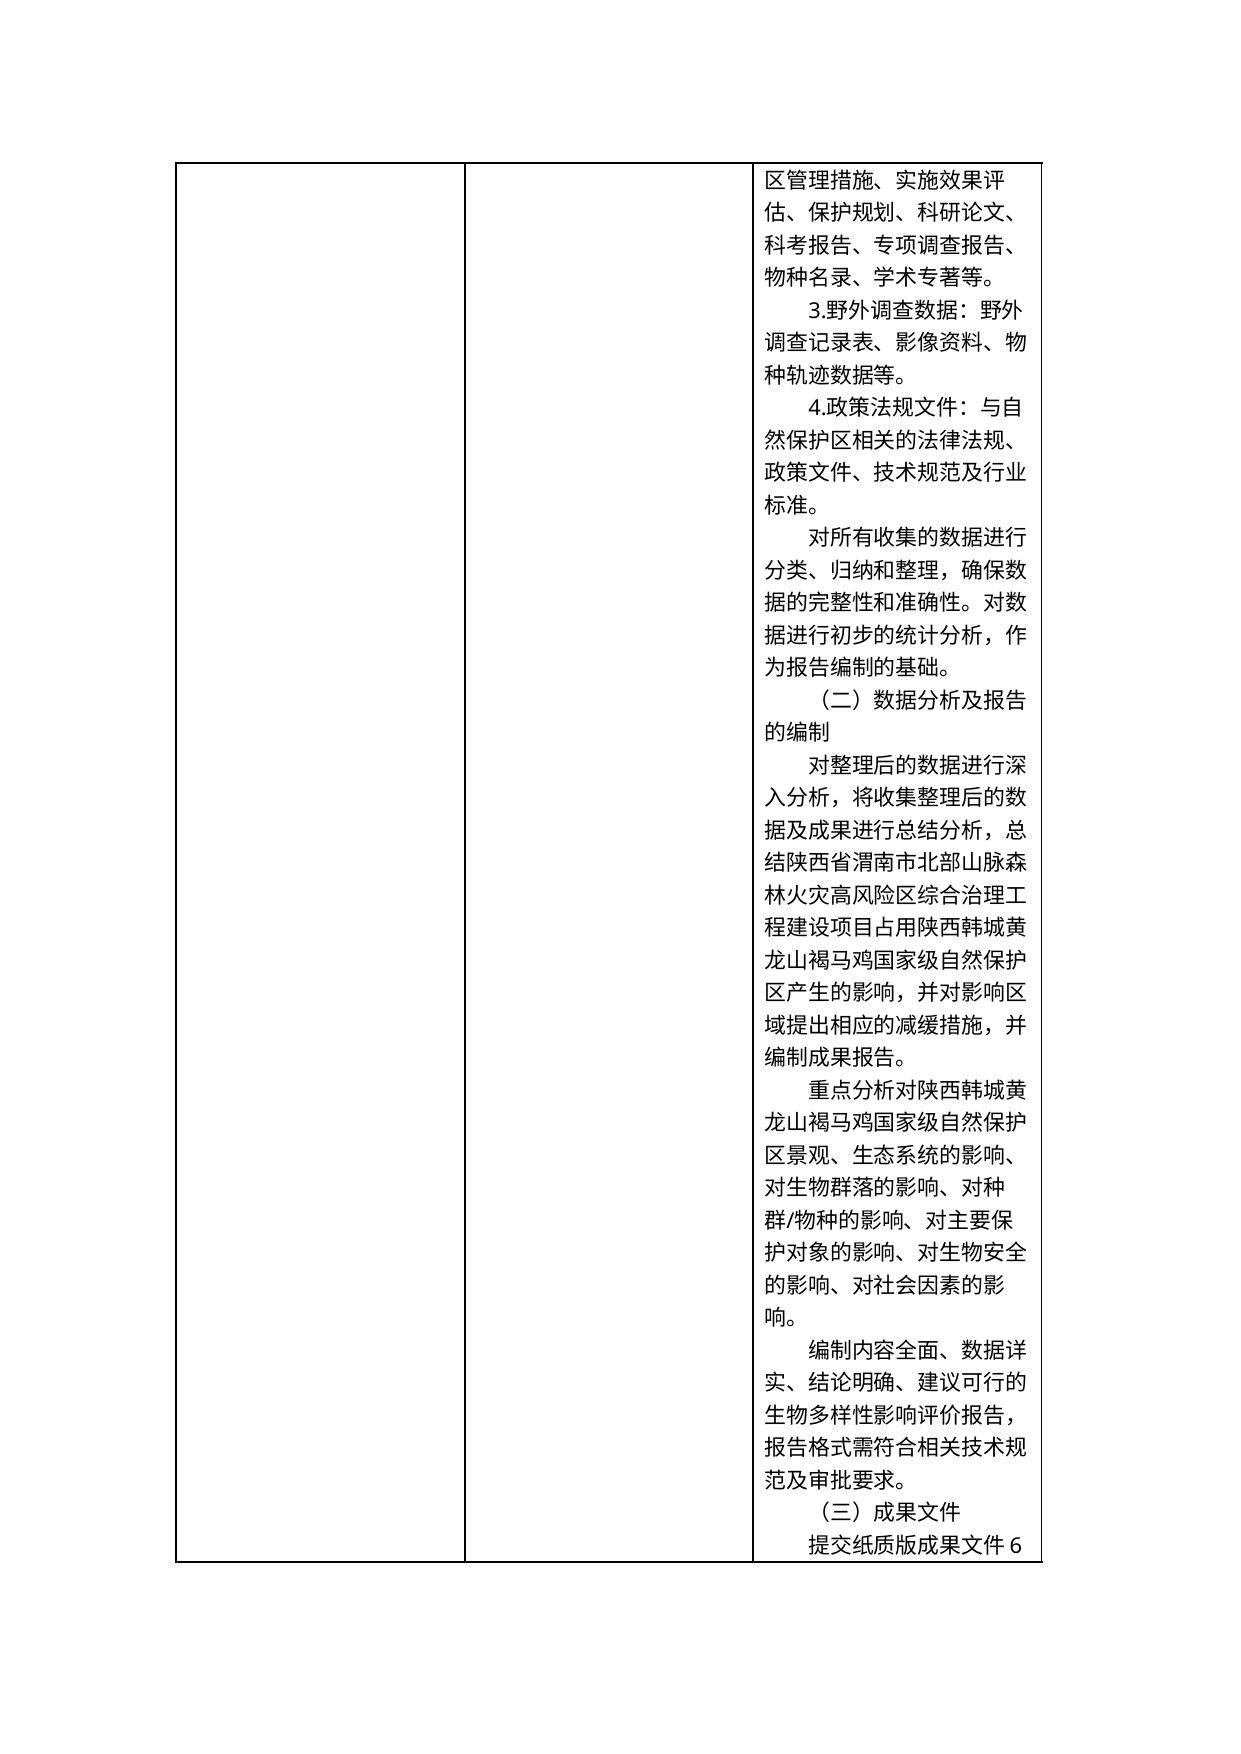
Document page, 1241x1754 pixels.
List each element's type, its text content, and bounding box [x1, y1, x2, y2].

table_cell 1 [177, 164, 464, 1561]
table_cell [754, 164, 1041, 1561]
table_cell [466, 164, 752, 1561]
